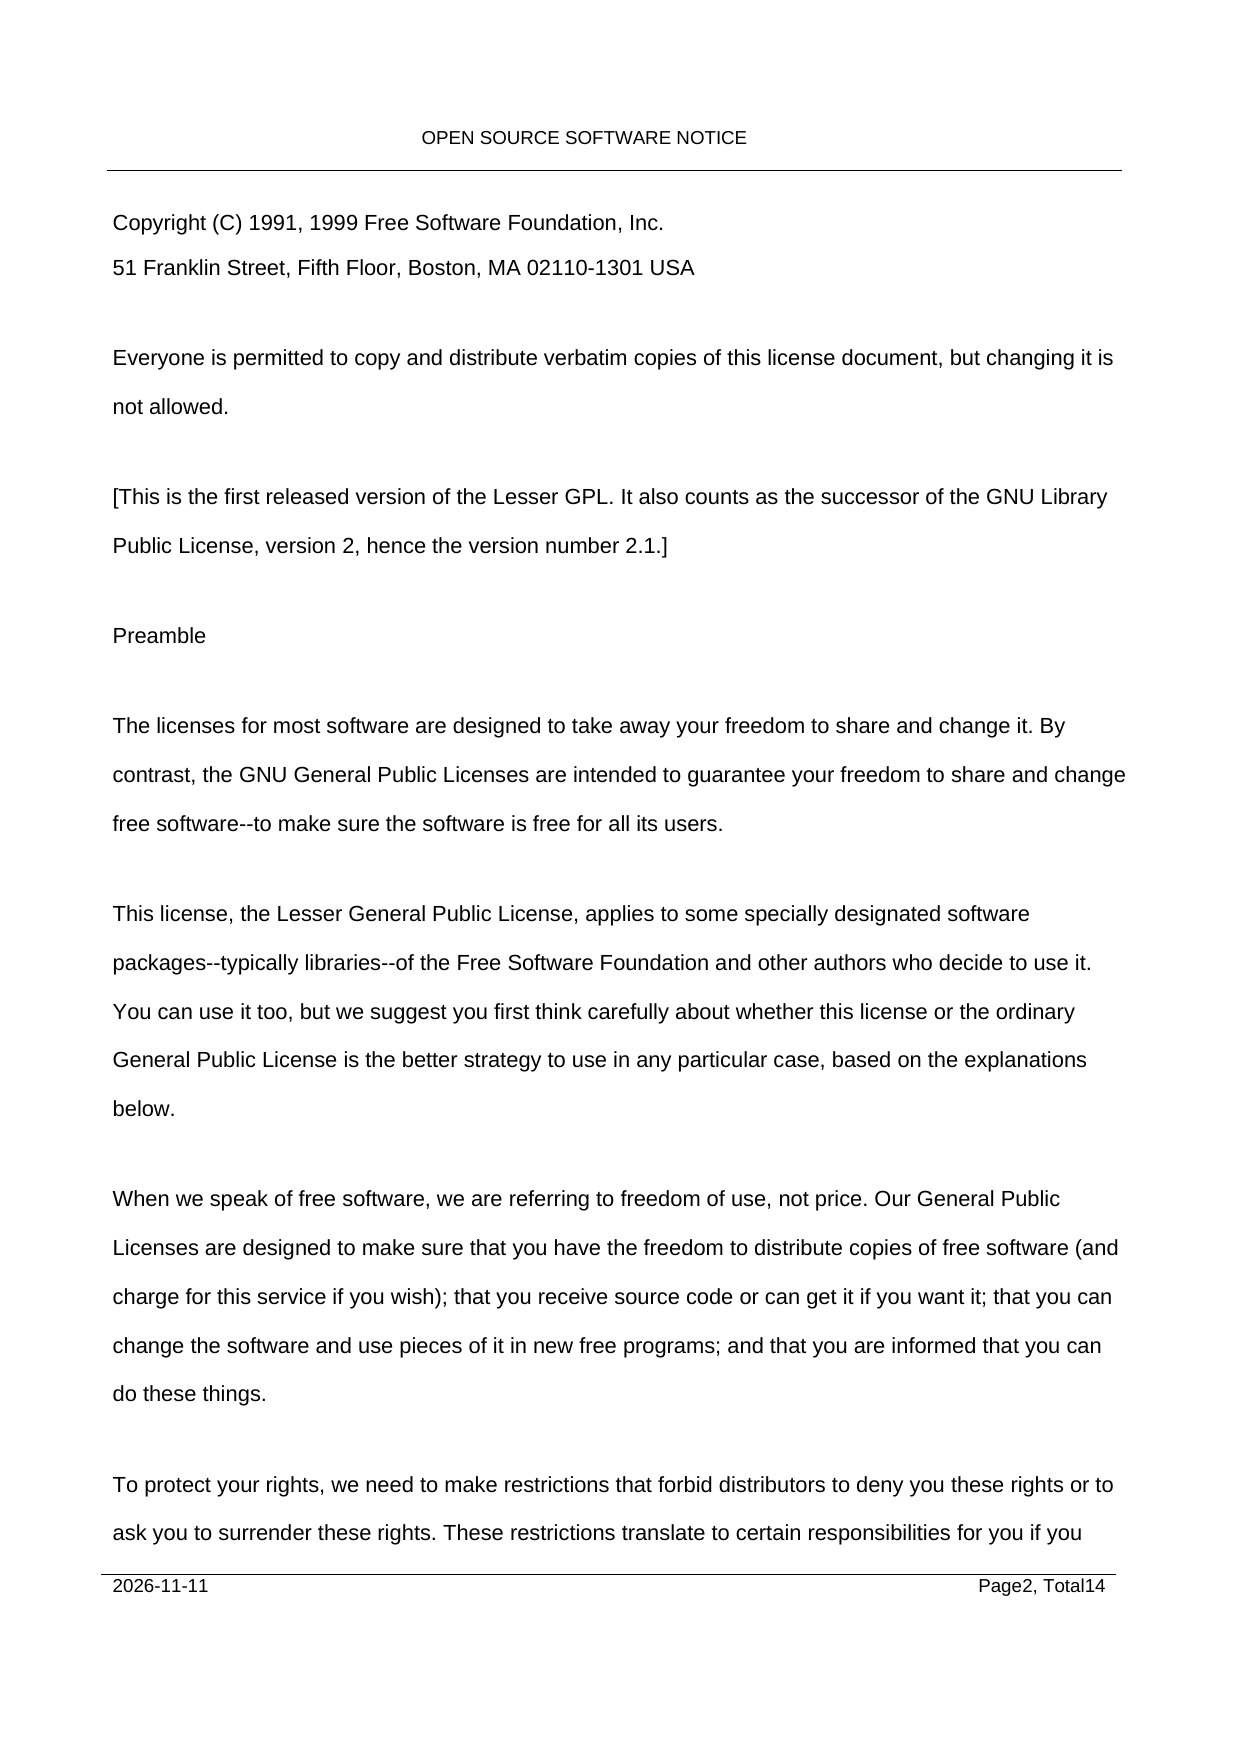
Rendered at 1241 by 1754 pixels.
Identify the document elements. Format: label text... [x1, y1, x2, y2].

text 51 Franklin Street, Fifth Floor, Boston, MA 02110-1301 USA [112, 251, 1128, 284]
text This license, the Lesser General Public License, applies to some specially designated software packages--typically libraries--of the Free Software Foundation and other authors who decide to use it. You can use it too, but we suggest you first think carefully about whether this license or the ordinary General Public License is the better strategy to use in any particular case, based on the explanations below. [112, 897, 1128, 1125]
text Copyright (C) 1991, 1999 Free Software Foundation, Inc. [112, 206, 1128, 239]
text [112, 1468, 1128, 1549]
text Preamble [112, 619, 1128, 652]
text Everyone is permitted to copy and distribute verbatim copies of this license document, but changing it is not allowed. [112, 342, 1128, 423]
text [This is the first released version of the Lesser GPL. It also counts as the successor of the GNU Library Public License, version 2, hence the version number 2.1.] [112, 481, 1128, 562]
text When we speak of free software, we are referring to freedom of use, not price. Our General Public Licenses are designed to make sure that you have the freedom to distribute copies of free software (and charge for this service if you wish); that you receive source code or can get it if you want it; that you can change the software and use pieces of it in new free programs; and that you are informed that you can do these things. [112, 1183, 1128, 1410]
text The licenses for most software are designed to take away your freedom to share and change it. By contrast, the GNU General Public Licenses are intended to guarantee your freedom to share and change free software--to make sure the software is free for all its users. [112, 710, 1128, 840]
